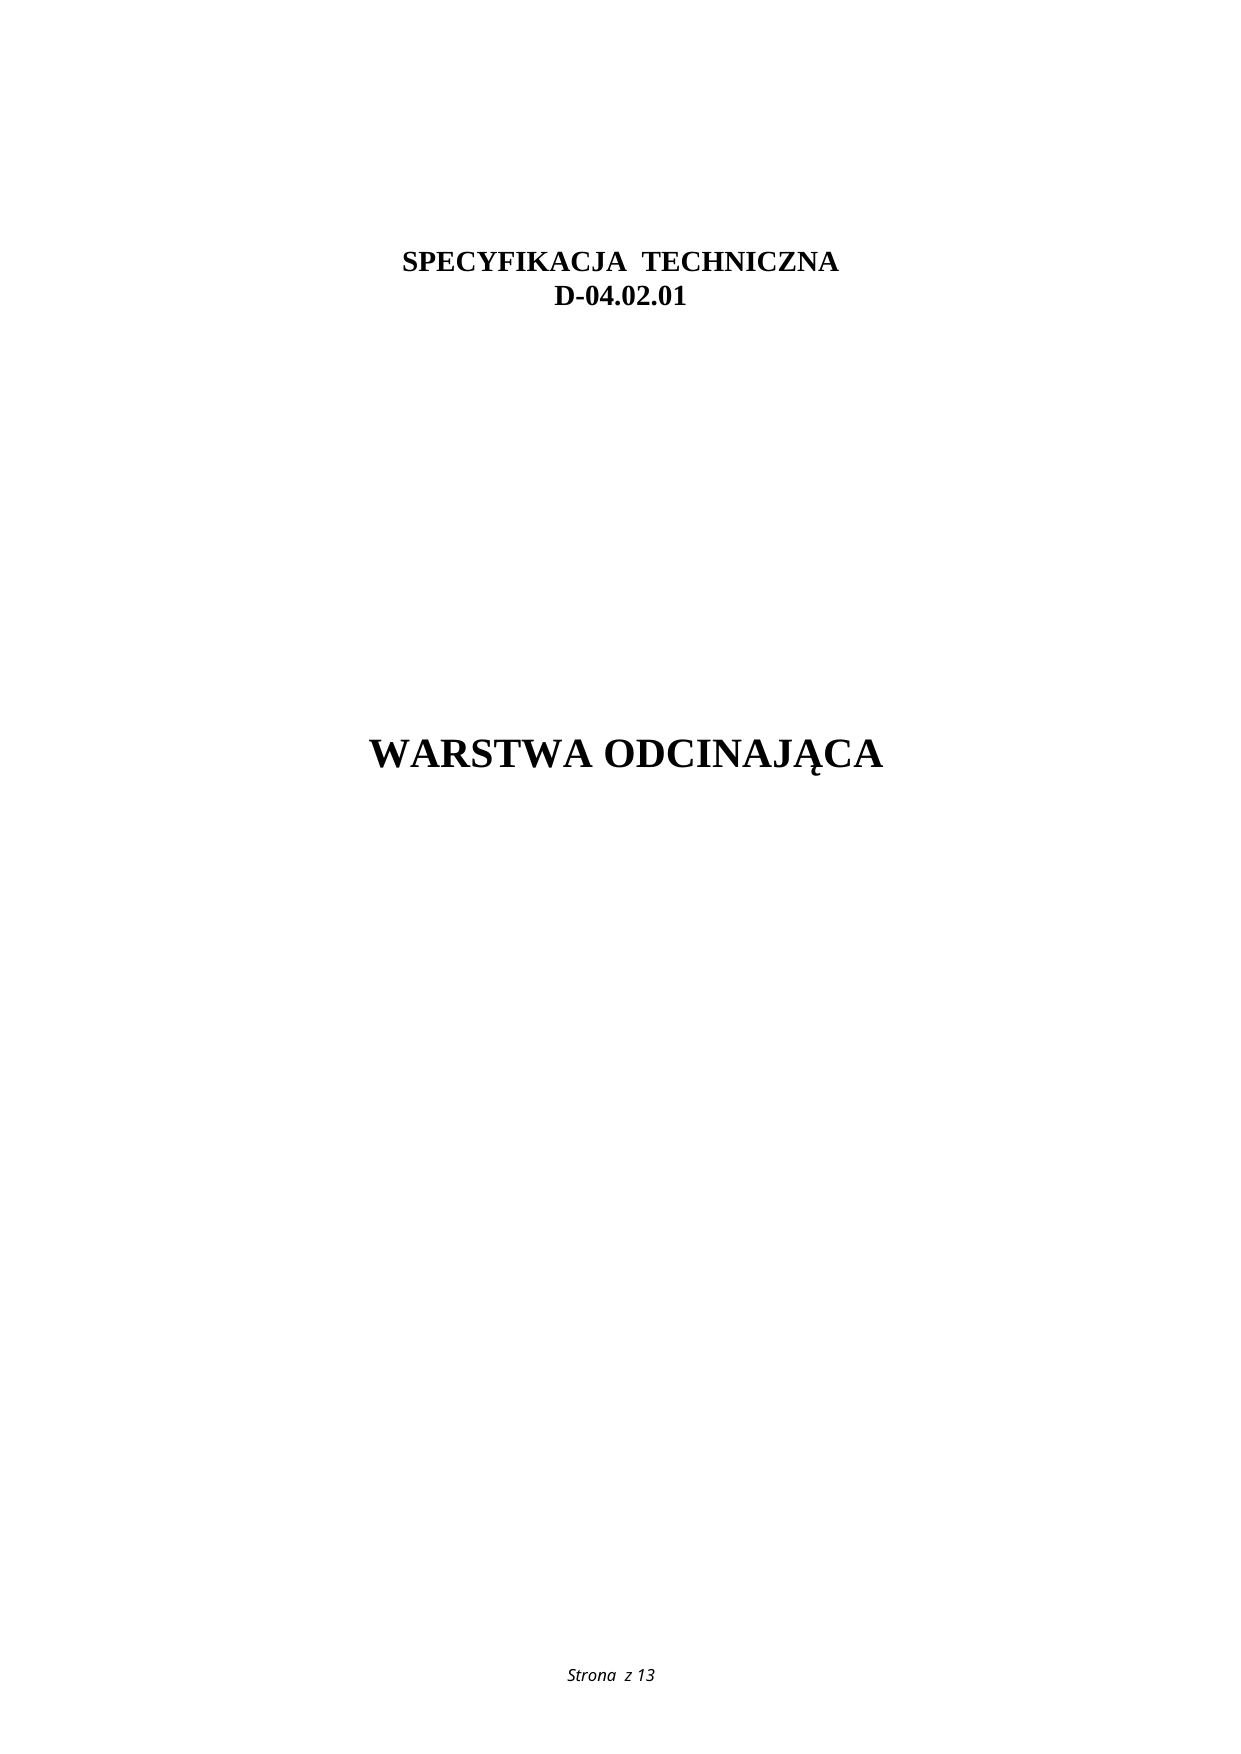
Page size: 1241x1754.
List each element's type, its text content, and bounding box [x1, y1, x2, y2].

text D-04.02.01 [131, 278, 1111, 311]
text SPECYFIKACJA TECHNICZNA [131, 244, 1111, 278]
text WARSTWA ODCINAJĄCA [131, 728, 1111, 776]
